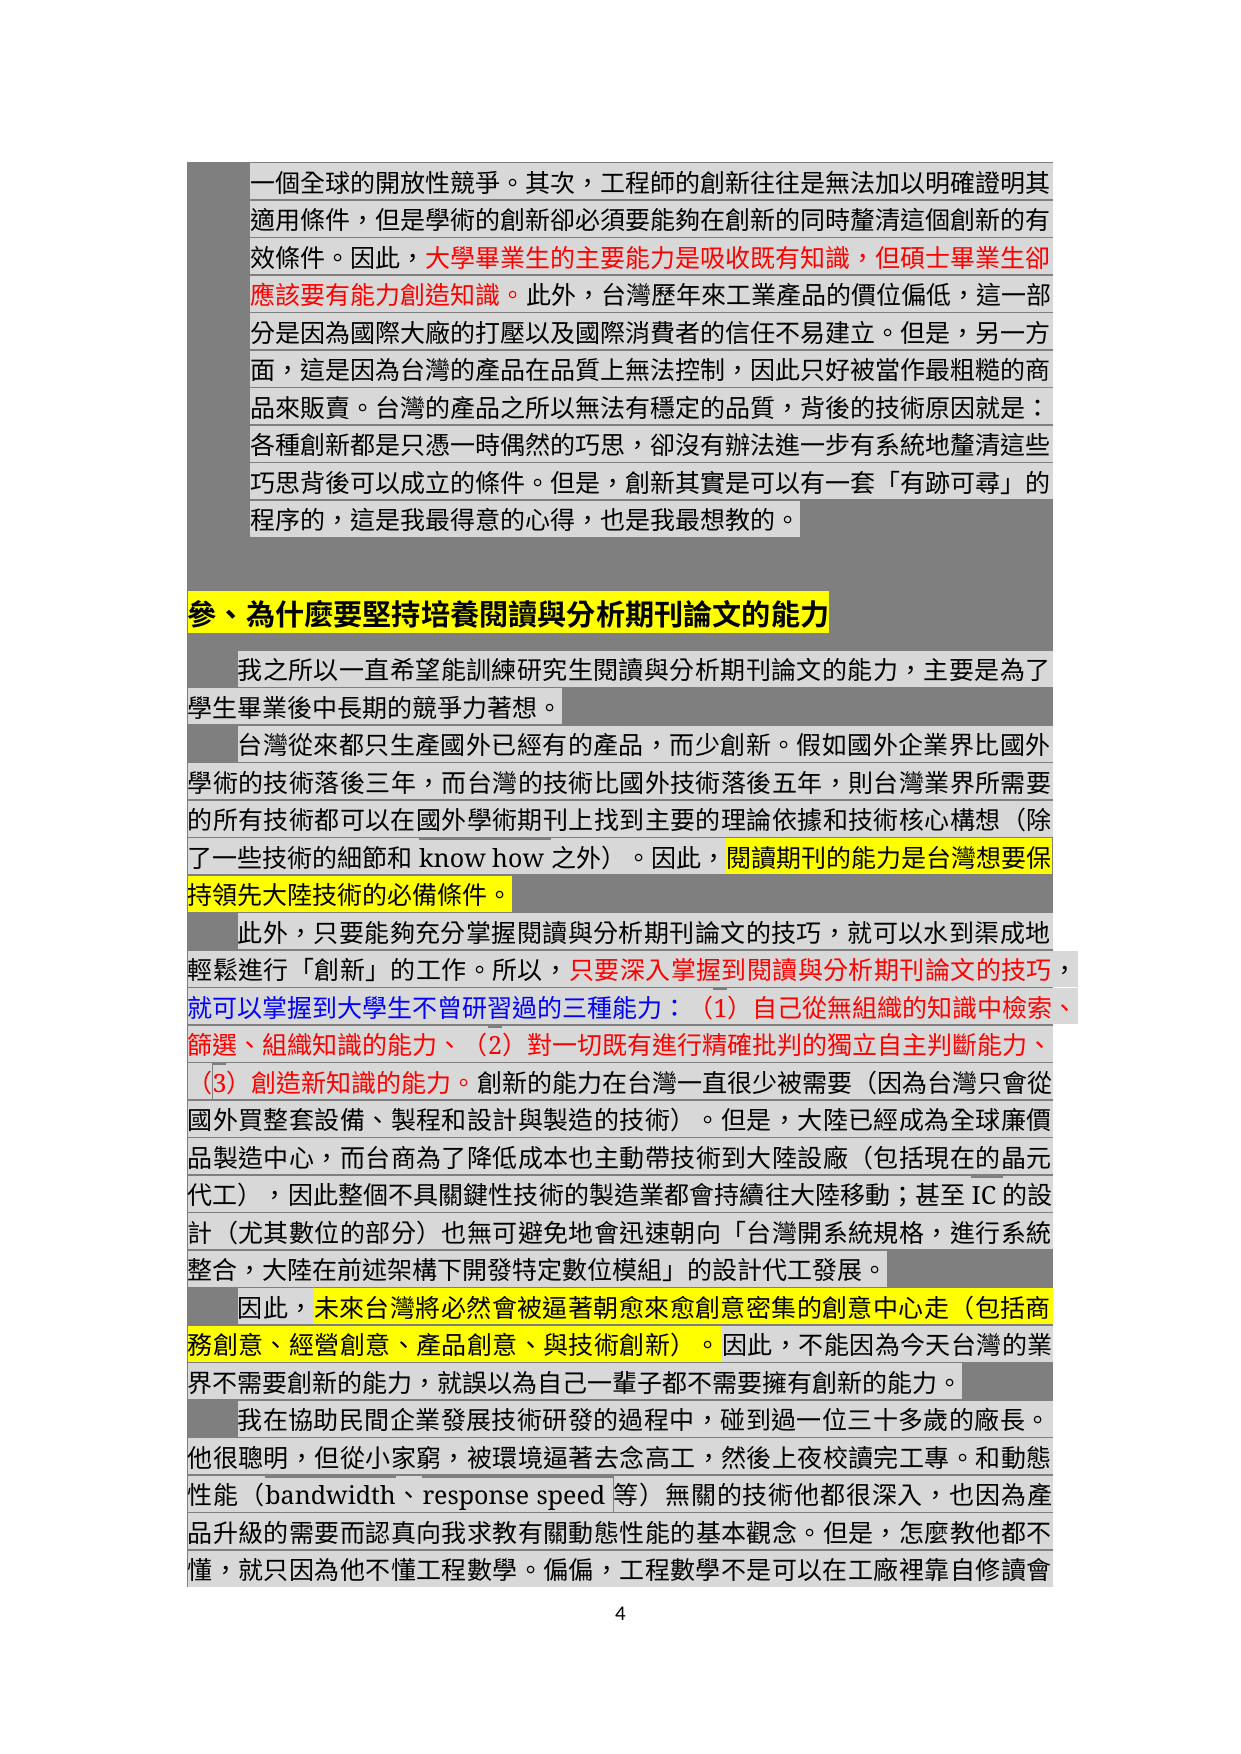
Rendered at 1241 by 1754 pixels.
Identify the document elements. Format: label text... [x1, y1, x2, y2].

text 參、為什麼要堅持培養閱讀與分析期刊論文的能力 [187, 575, 1053, 650]
text 因此，未來台灣將必然會被逼著朝愈來愈創意密集的創意中心走（包括商務創意、經營創意、產品創意、與技術創新）。因此，不能因為今天台灣的業界不需要創新的能力，就誤以為自己一輩子都不需要擁有創新的能力。 [187, 1287, 1053, 1400]
text 我之所以一直希望能訓練研究生閱讀與分析期刊論文的能力，主要是為了學生畢業後中長期的競爭力著想。 [187, 650, 1053, 725]
text 此外，只要能夠充分掌握閱讀與分析期刊論文的技巧，就可以水到渠成地輕鬆進行「創新」的工作。所以，只要深入掌握到閱讀與分析期刊論文的技巧，就可以掌握到大學生不曾研習過的三種能力：（1）自己從無組織的知識中檢索、篩選、組織知識的能力、（2）對一切既有進行精確批判的獨立自主判斷能力、（3）創造新知識的能力。創新的能力在台灣一直很少被需要（因為台灣只會從國外買整套設備、製程和設計與製造的技術）。但是，大陸已經成為全球廉價品製造中心，而台商為了降低成本也主動帶技術到大陸設廠（包括現在的晶元代工），因此整個不具關鍵性技術的製造業都會持續往大陸移動；甚至 IC 的設計（尤其數位的部分）也無可避免地會迅速朝向「台灣開系統規格，進行系統整合，大陸在前述架構下開發特定數位模組」的設計代工發展。 [187, 912, 1053, 1287]
text 台灣從來都只生產國外已經有的產品，而少創新。假如國外企業界比國外學術的技術落後三年，而台灣的技術比國外技術落後五年，則台灣業界所需要的所有技術都可以在國外學術期刊上找到主要的理論依據和技術核心構想（除了一些技術的細節和 know how 之外）。因此，閱讀期刊的能力是台灣想要保持領先大陸技術的必備條件。 [187, 725, 1053, 912]
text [187, 162, 1053, 537]
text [187, 1400, 1053, 1587]
